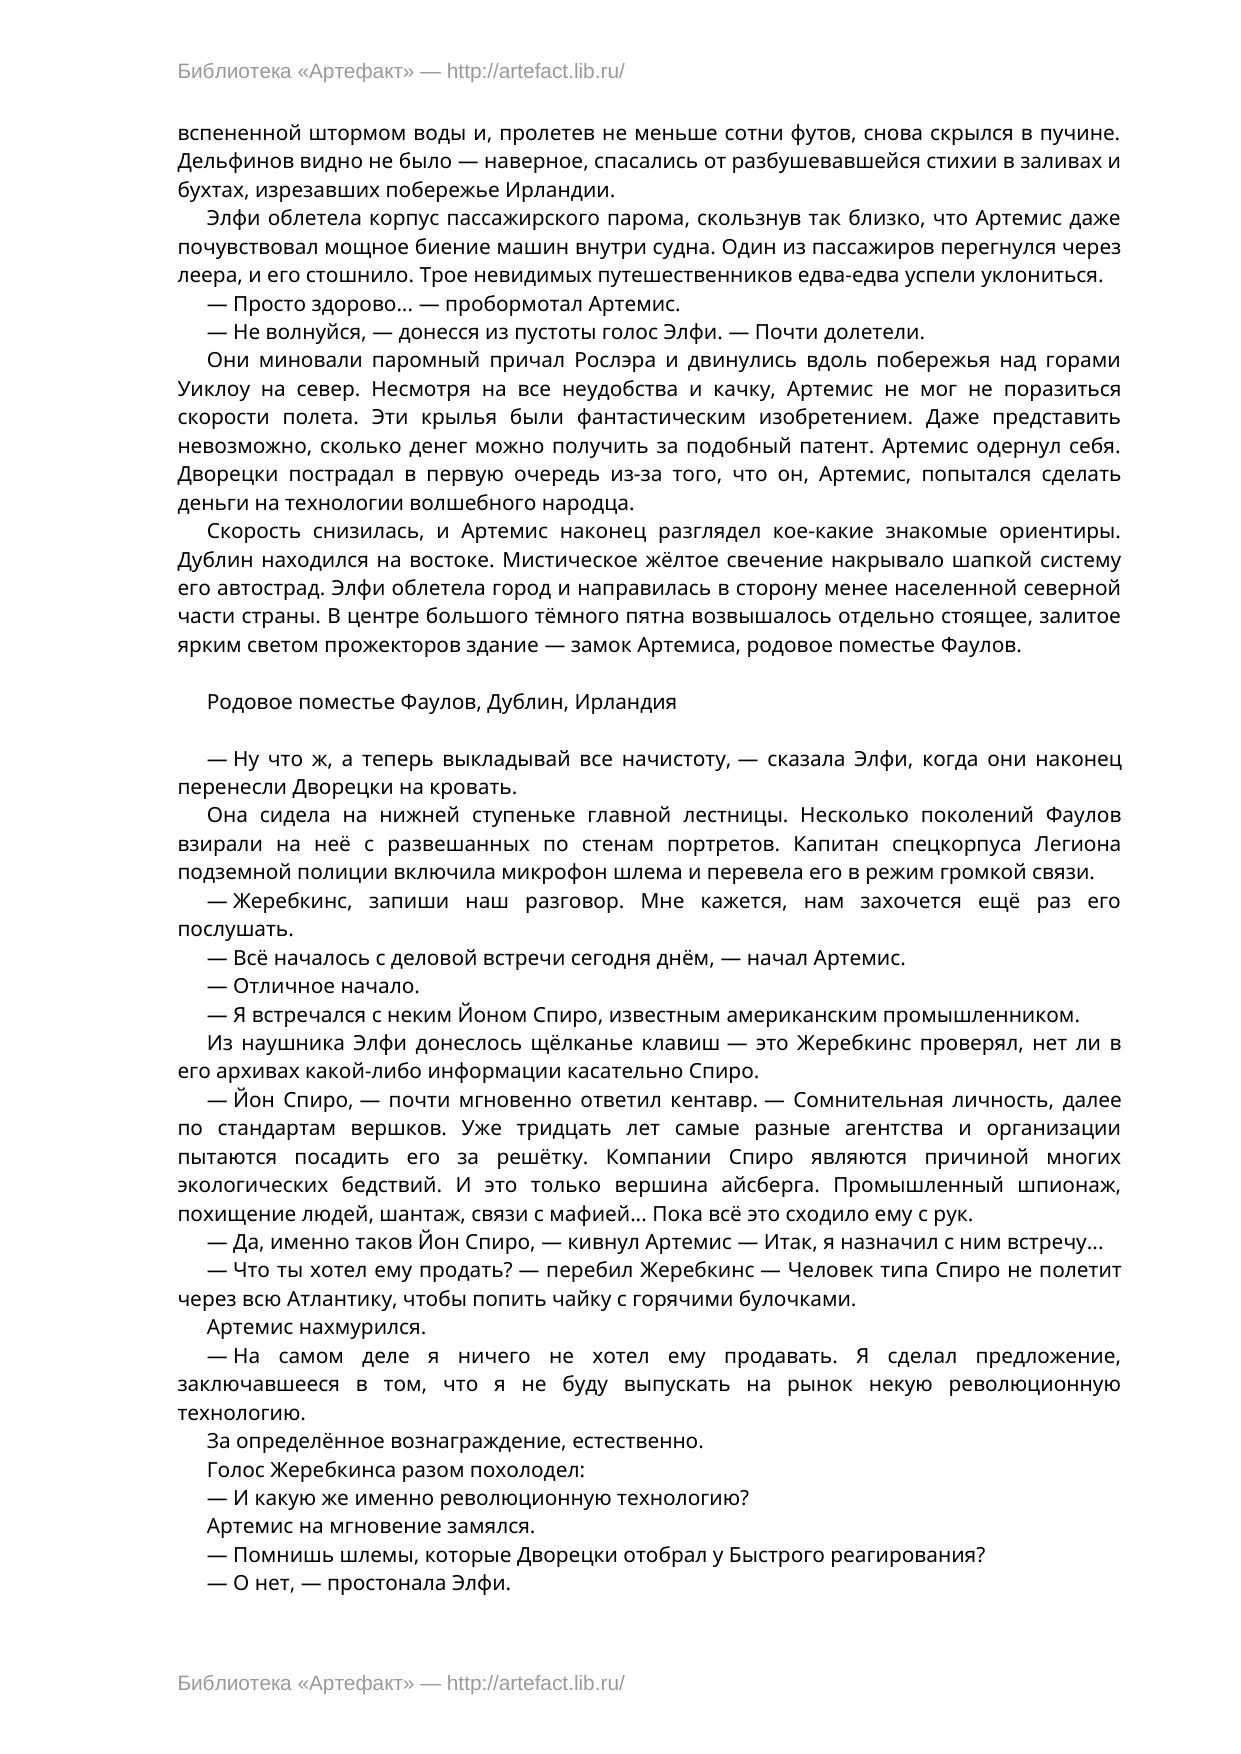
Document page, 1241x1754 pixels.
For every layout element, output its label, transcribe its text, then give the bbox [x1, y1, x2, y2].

text — И какую же именно революционную технологию? [177, 1483, 1122, 1512]
text — На самом деле я ничего не хотел ему продавать. Я сделал предложение, заключавшееся в том, что я не буду выпускать на рынок некую революционную технологию. [177, 1341, 1122, 1426]
text — Да, именно таков Йон Спиро, — кивнул Артемис — Итак, я назначил с ним встречу... [177, 1227, 1122, 1256]
text За определённое вознаграждение, естественно. [177, 1426, 1122, 1455]
text Они миновали паромный причал Рослэра и двинулись вдоль побережья над горами Уиклоу на север. Несмотря на все неудобства и качку, Артемис не мог не поразиться скорости полета. Эти крылья были фантастическим изобретением. Даже представить невозможно, сколько денег можно получить за подобный патент. Артемис одернул себя. Дворецки пострадал в первую очередь из-за того, что он, Артемис, попытался сделать деньги на технологии волшебного народца. [177, 346, 1122, 516]
text — Я встречался с неким Йоном Спиро, известным американским промышленником. [177, 1000, 1122, 1028]
text Из наушника Элфи донеслось щёлканье клавиш — это Жеребкинс проверял, нет ли в его архивах какой-либо информации касательно Спиро. [177, 1028, 1122, 1085]
text — Просто здорово... — пробормотал Артемис. [177, 289, 1122, 317]
text — О нет, — простонала Элфи. [177, 1568, 1122, 1597]
text Голос Жеребкинса разом похолодел: [177, 1455, 1122, 1483]
text — Всё началось с деловой встречи сегодня днём, — начал Артемис. [177, 943, 1122, 971]
text — Ну что ж, а теперь выкладывай все начистоту, — сказала Элфи, когда они наконец перенесли Дворецки на кровать. [177, 744, 1122, 801]
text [177, 118, 1122, 203]
text — Жеребкинс, запиши наш разговор. Мне кажется, нам захочется ещё раз его послушать. [177, 886, 1122, 943]
text — Йон Спиро, — почти мгновенно ответил кентавр. — Сомнительная личность, далее по стандартам вершков. Уже тридцать лет самые разные агентства и организации пытаются посадить его за решётку. Компании Спиро являются причиной многих экологических бедствий. И это только вершина айсберга. Промышленный шпионаж, похищение людей, шантаж, связи с мафией... Пока всё это сходило ему с рук. [177, 1085, 1122, 1227]
subtitle Родовое поместье Фаулов, Дублин, Ирландия [177, 687, 1122, 715]
text Элфи облетела корпус пассажирского парома, скользнув так близко, что Артемис даже почувствовал мощное биение машин внутри судна. Один из пассажиров перегнулся через леера, и его стошнило. Трое невидимых путешественников едва-едва успели уклониться. [177, 203, 1122, 289]
text — Не волнуйся, — донесся из пустоты голос Элфи. — Почти долетели. [177, 317, 1122, 346]
text — Помнишь шлемы, которые Дворецки отобрал у Быстрого реагирования? [177, 1540, 1122, 1568]
text Артемис нахмурился. [177, 1312, 1122, 1341]
text Скорость снизилась, и Артемис наконец разглядел кое-какие знакомые ориентиры. Дублин находился на востоке. Мистическое жёлтое свечение накрывало шапкой систему его автострад. Элфи облетела город и направилась в сторону менее населенной северной части страны. В центре большого тёмного пятна возвышалось отдельно стоящее, залитое ярким светом прожекторов здание — замок Артемиса, родовое поместье Фаулов. [177, 516, 1122, 658]
text Она сидела на нижней ступеньке главной лестницы. Несколько поколений Фаулов взирали на неё с развешанных по стенам портретов. Капитан спецкорпуса Легиона подземной полиции включила микрофон шлема и перевела его в режим громкой связи. [177, 801, 1122, 886]
text Артемис на мгновение замялся. [177, 1512, 1122, 1540]
text — Что ты хотел ему продать? — перебил Жеребкинс — Человек типа Спиро не полетит через всю Атлантику, чтобы попить чайку с горячими булочками. [177, 1256, 1122, 1312]
text — Отличное начало. [177, 971, 1122, 1000]
